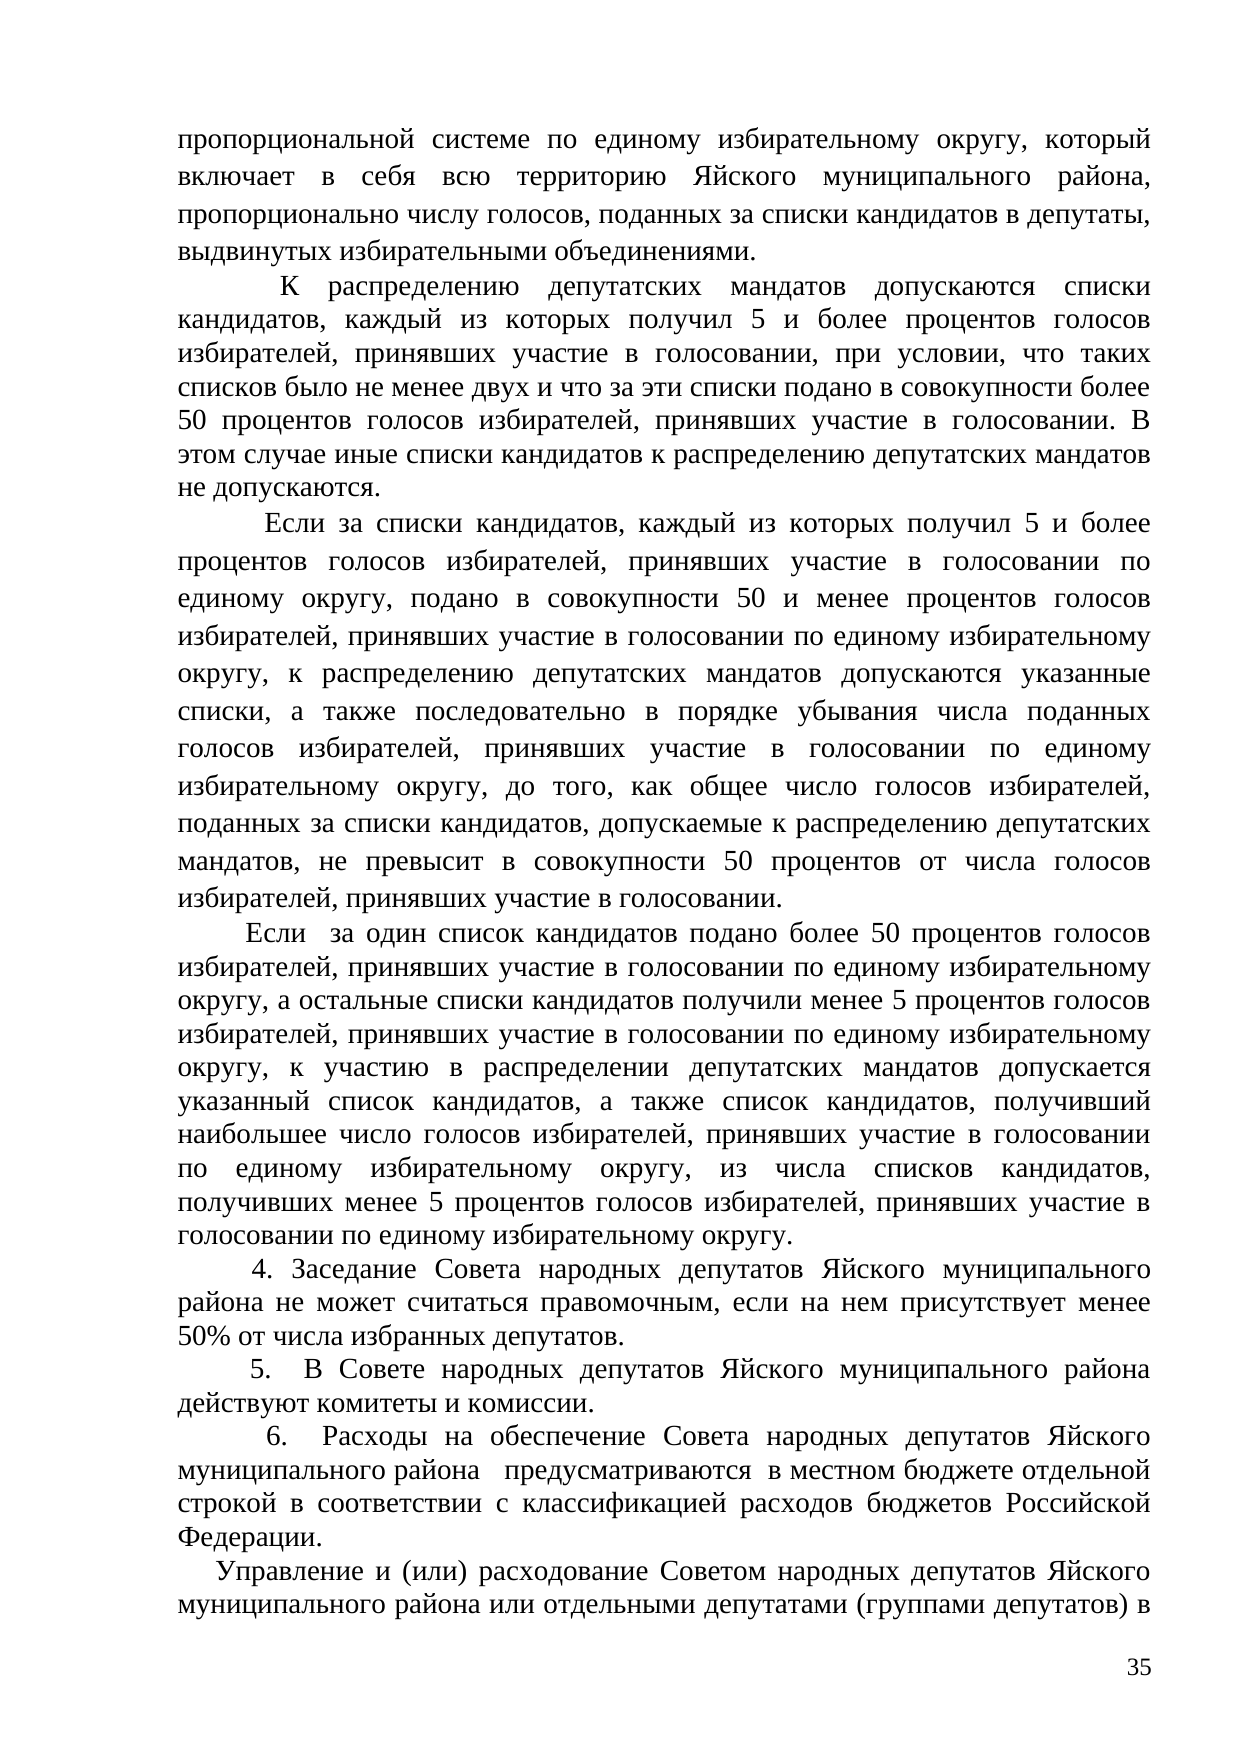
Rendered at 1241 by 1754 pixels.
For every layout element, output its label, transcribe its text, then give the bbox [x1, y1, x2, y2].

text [177, 1553, 1152, 1620]
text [177, 118, 1152, 268]
text К распределению депутатских мандатов допускаются списки кандидатов, каждый из которых получил 5 и более процентов голосов избирателей, принявших участие в голосовании, при условии, что таких списков было не менее двух и что за эти списки подано в совокупности более 50 процентов голосов избирателей, принявших участие в голосовании. В этом случае иные списки кандидатов к распределению депутатских мандатов не допускаются. [177, 268, 1152, 503]
text Если за списки кандидатов, каждый из которых получил 5 и более процентов голосов избирателей, принявших участие в голосовании по единому округу, подано в совокупности 50 и менее процентов голосов избирателей, принявших участие в голосовании по единому избирательному округу, к распределению депутатских мандатов допускаются указанные списки, а также последовательно в порядке убывания числа поданных голосов избирателей, принявших участие в голосовании по единому избирательному округу, до того, как общее число голосов избирателей, поданных за списки кандидатов, допускаемые к распределению депутатских мандатов, не превысит в совокупности 50 процентов от числа голосов избирателей, принявших участие в голосовании. [177, 503, 1152, 915]
text 5. В Совете народных депутатов Яйского муниципального района действуют комитеты и комиссии. [177, 1351, 1152, 1418]
text Если за один список кандидатов подано более 50 процентов голосов избирателей, принявших участие в голосовании по единому избирательному округу, а остальные списки кандидатов получили менее 5 процентов голосов избирателей, принявших участие в голосовании по единому избирательному округу, к участию в распределении депутатских мандатов допускается указанный список кандидатов, а также список кандидатов, получивший наибольшее число голосов избирателей, принявших участие в голосовании по единому избирательному округу, из числа списков кандидатов, получивших менее 5 процентов голосов избирателей, принявших участие в голосовании по единому избирательному округу. [177, 915, 1152, 1251]
text 4. Заседание Совета народных депутатов Яйского муниципального района не может считаться правомочным, если на нем присутствует менее 50% от числа избранных депутатов. [177, 1251, 1152, 1351]
text 6. Расходы на обеспечение Совета народных депутатов Яйского муниципального района предусматриваются в местном бюджете отдельной строкой в соответствии с классификацией расходов бюджетов Российской Федерации. [177, 1418, 1152, 1553]
